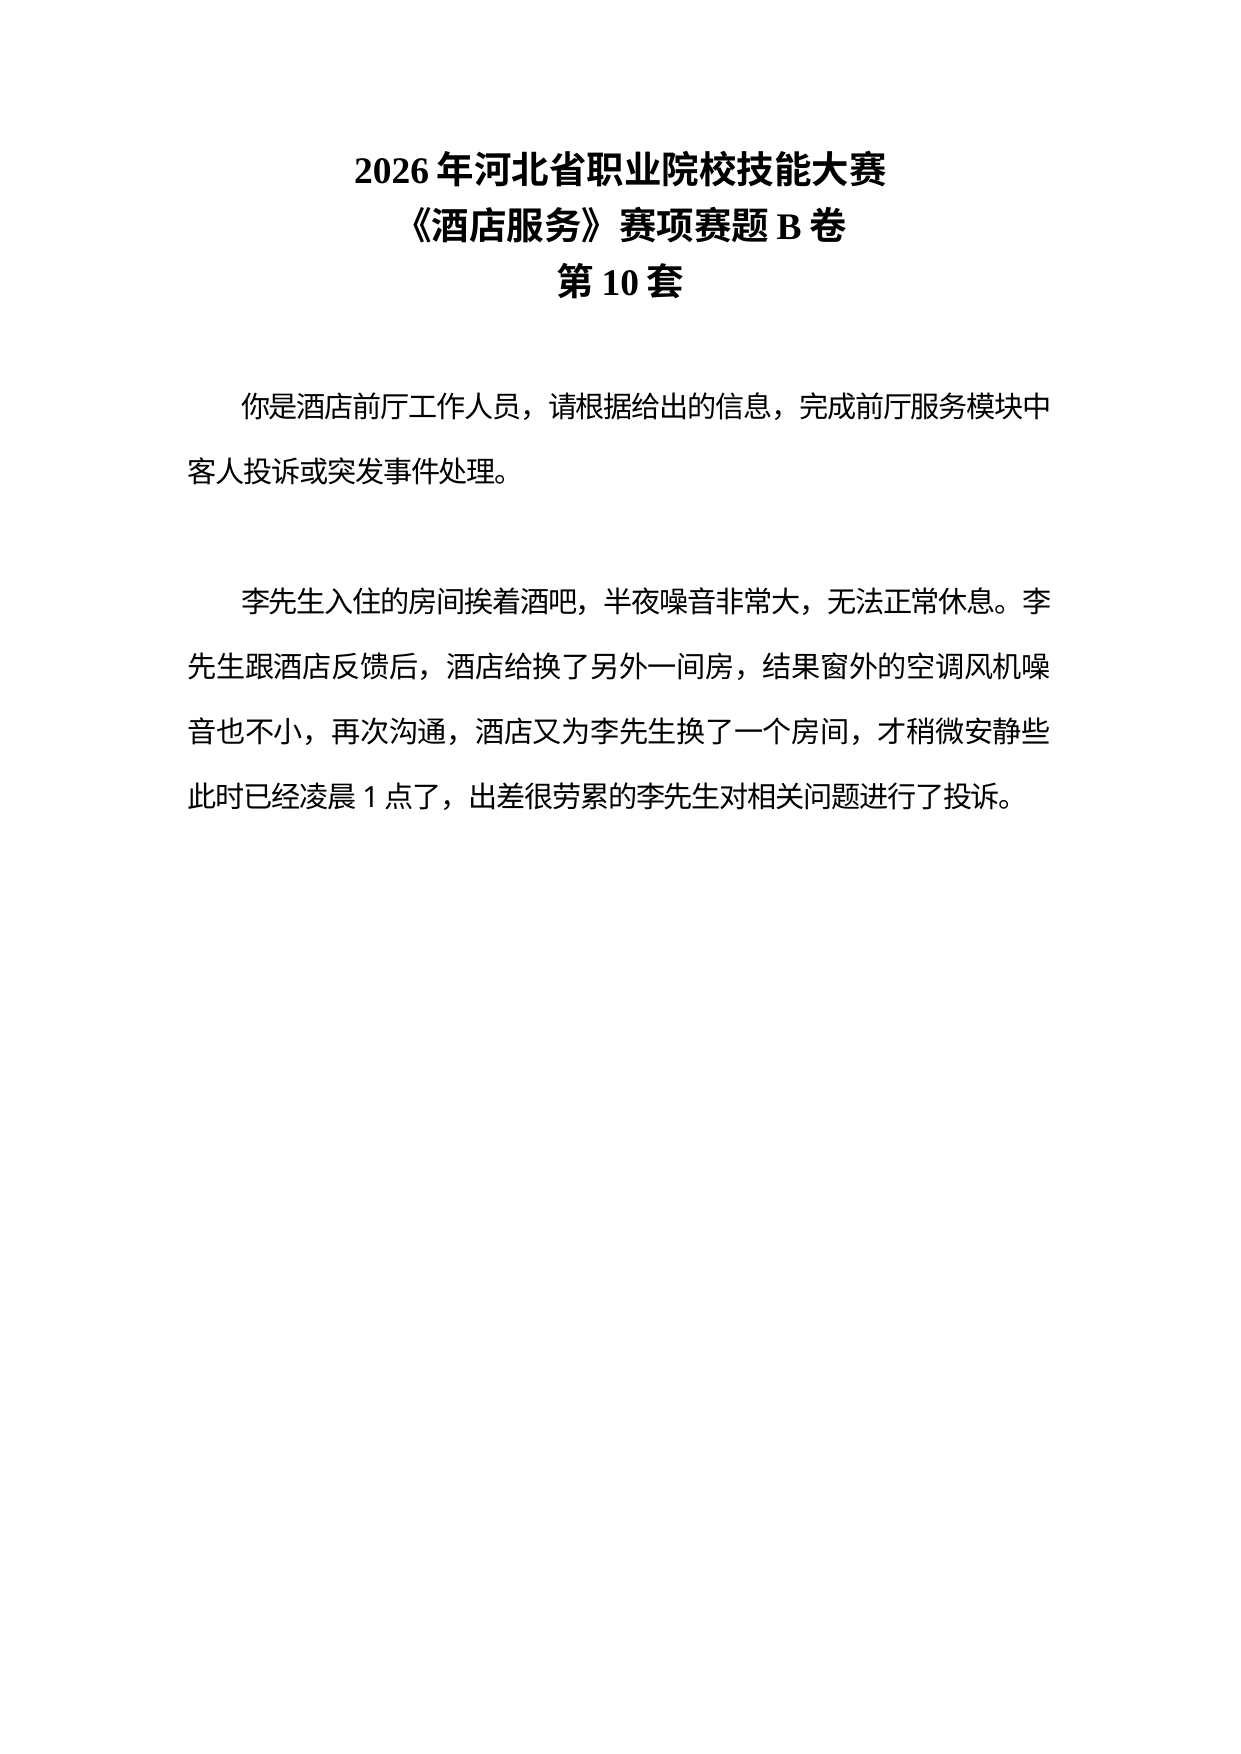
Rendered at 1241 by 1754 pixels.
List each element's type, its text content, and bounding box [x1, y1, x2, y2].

text 2026年河北省职业院校技能大赛 [187, 138, 1053, 194]
text 李先生入住的房间挨着酒吧，半夜噪音非常大，无法正常休息。李先生跟酒店反馈后，酒店给换了另外一间房，结果窗外的空调风机噪音也不小，再次沟通，酒店又为李先生换了一个房间，才稍微安静些，此时已经凌晨1点了，出差很劳累的李先生对相关问题进行了投诉。 [187, 567, 1053, 827]
text 第10套 [187, 251, 1053, 307]
text 《酒店服务》赛项赛题B卷 [187, 194, 1053, 251]
text 你是酒店前厅工作人员，请根据给出的信息，完成前厅服务模块中客人投诉或突发事件处理。 [187, 372, 1053, 502]
